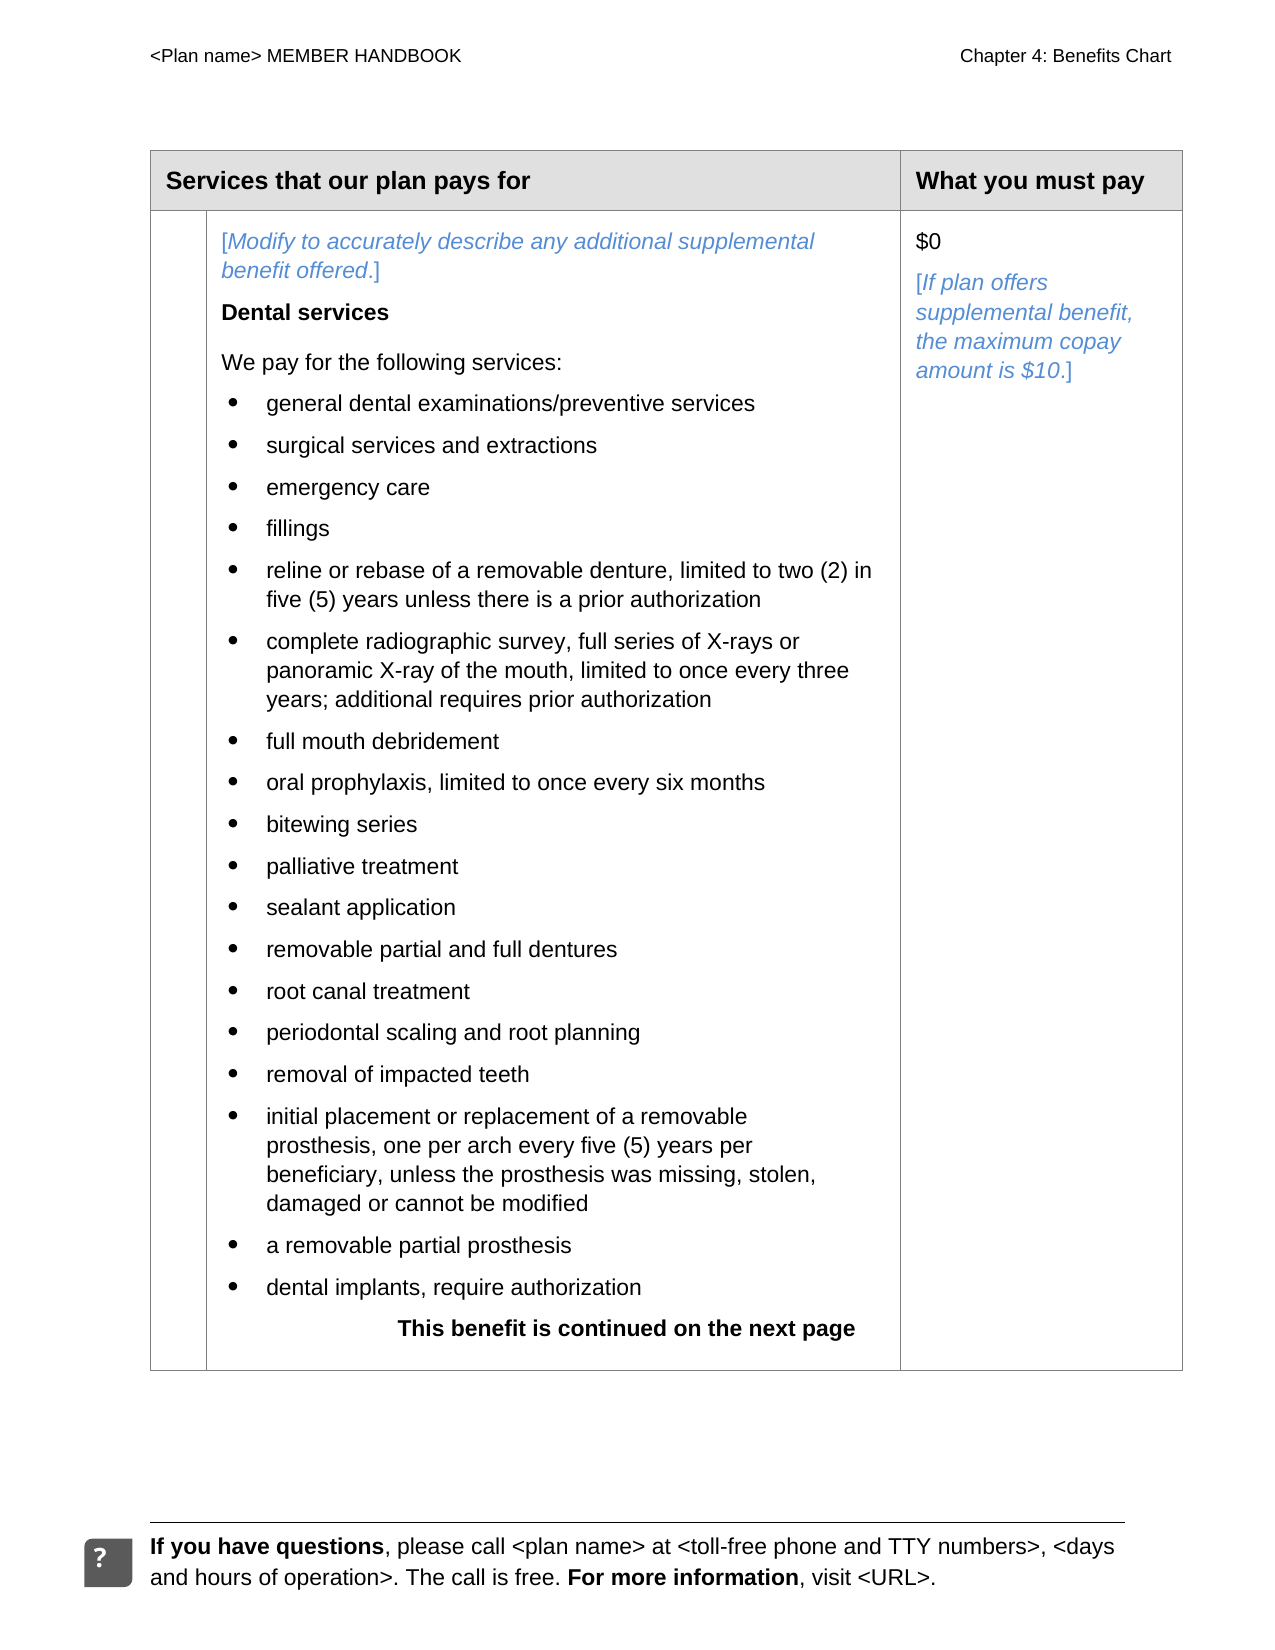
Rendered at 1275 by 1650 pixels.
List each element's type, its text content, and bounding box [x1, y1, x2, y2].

table_header Services that our plan pays for [151, 151, 900, 210]
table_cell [901, 211, 1182, 1370]
table_header What you must pay [901, 151, 1182, 210]
table_cell [Modify to accurately describe any additional supplemental benefit offered.] Dental services We pay for the following services: general dental examinations/preventive services surgical services and extractions emergency care fillings reline or rebase of a removable denture, limited to two (2) in five (5) years unless there is a prior authorization complete radiographic survey, full series of X-rays or panoramic X-ray of the mouth, limited to once every three years; additional requires prior authorization full mouth debridement oral prophylaxis, limited to once every six months bitewing series palliative treatment sealant application removable partial and full dentures root canal treatment periodontal scaling and root planning removal of impacted teeth initial placement or replacement of a removable prosthesis, one per arch every five (5) years per beneficiary, unless the prosthesis was missing, stolen, damaged or cannot be modified a removable partial prosthesis dental implants, require authorization This benefit is continued on the next page [207, 211, 900, 1370]
table_cell [151, 211, 206, 1370]
